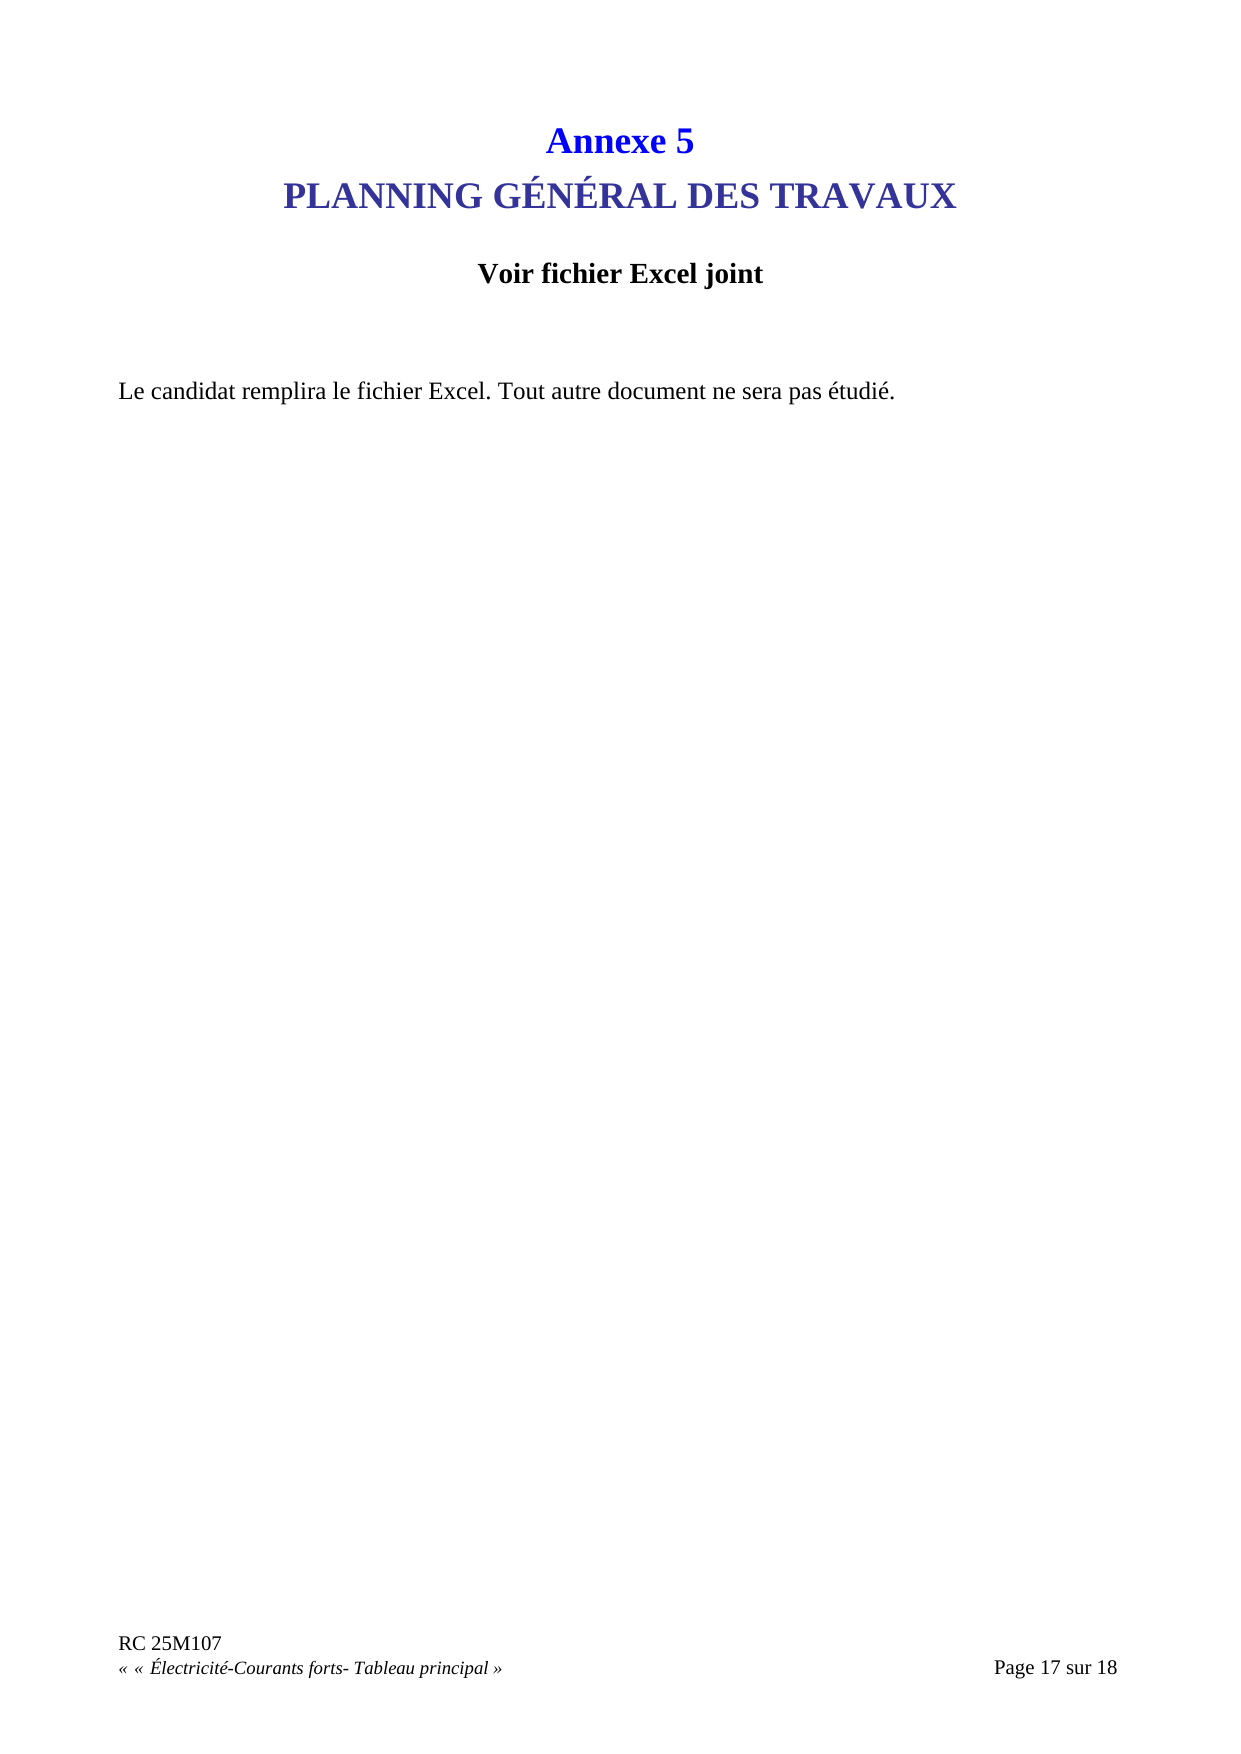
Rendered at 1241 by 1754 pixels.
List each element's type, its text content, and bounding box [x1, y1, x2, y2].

text Annexe 5 [118, 118, 1122, 161]
text Planning gÉnÉral des travaux [118, 174, 1122, 217]
text Le candidat remplira le fichier Excel. Tout autre document ne sera pas étudié. [118, 376, 1122, 405]
text Voir fichier Excel joint [118, 257, 1122, 290]
